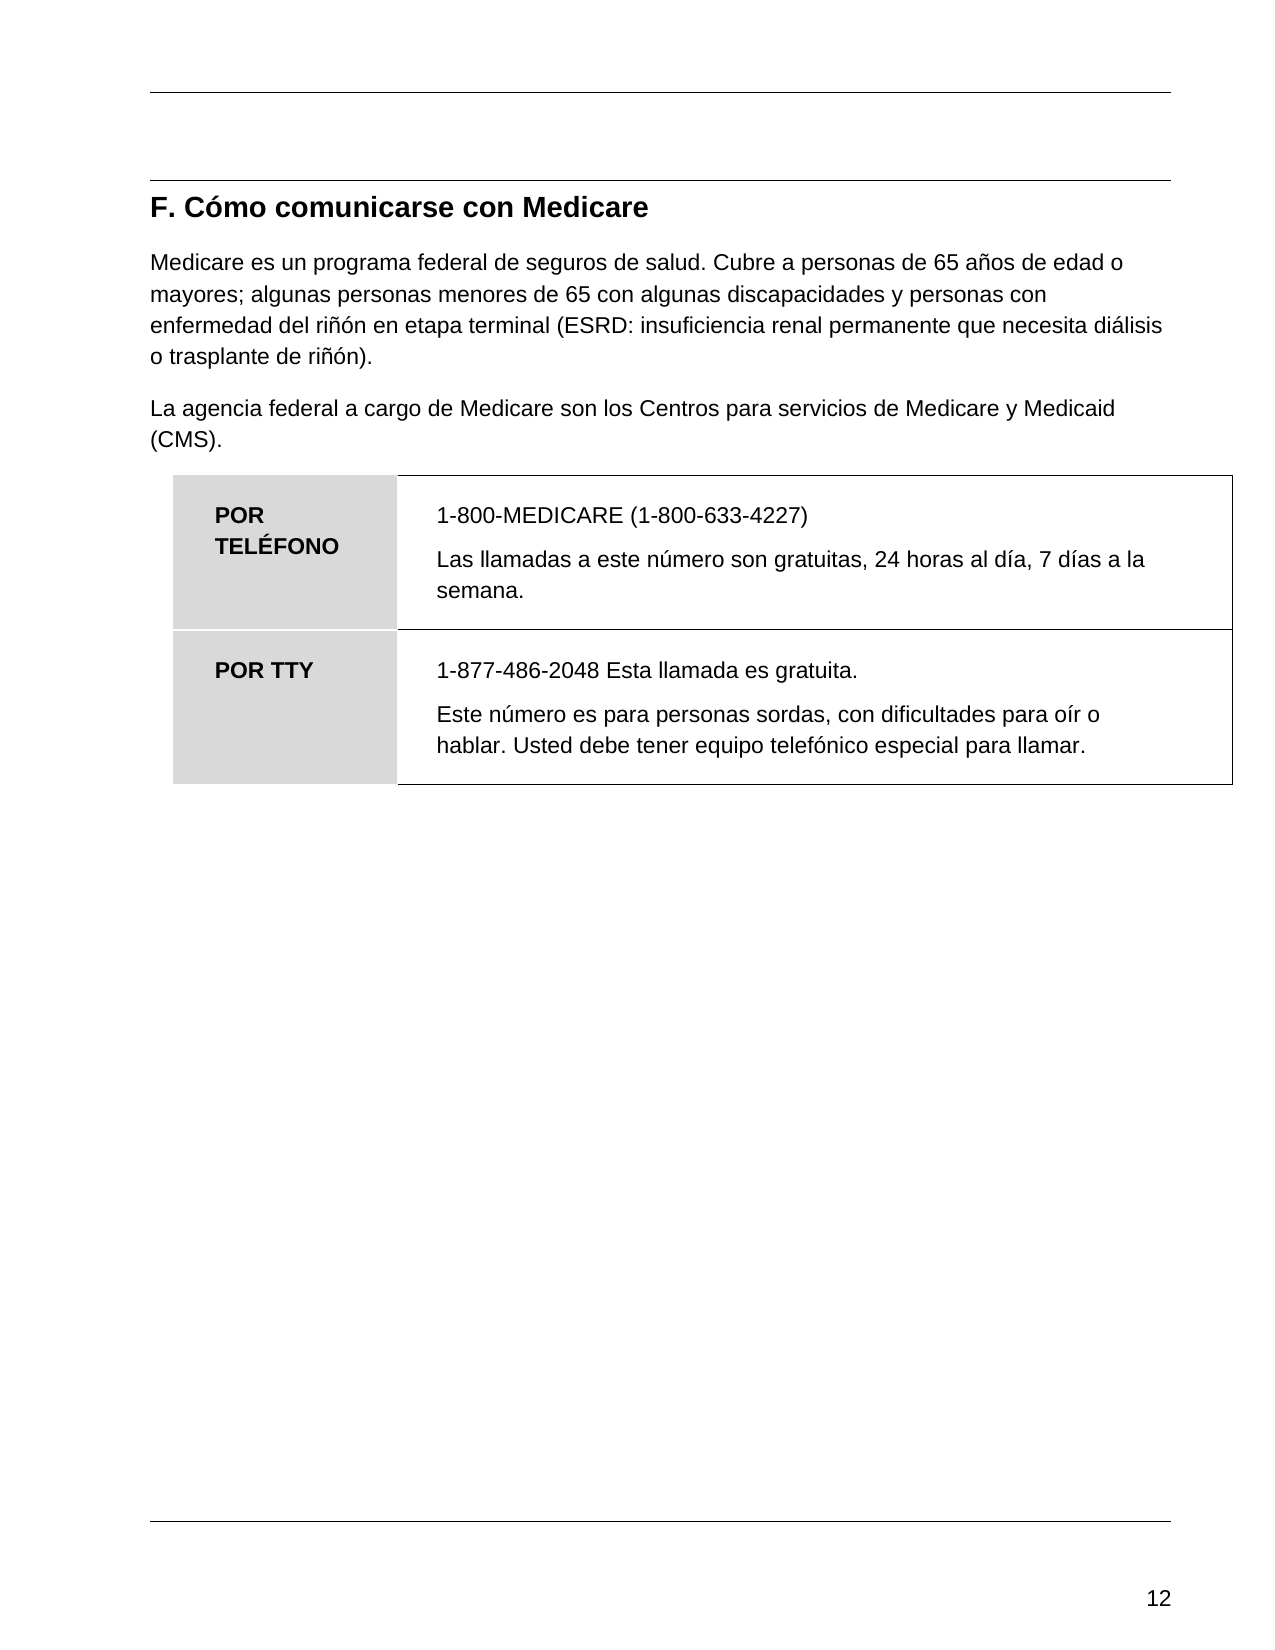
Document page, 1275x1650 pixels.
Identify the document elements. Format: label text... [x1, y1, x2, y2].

text Medicare es un programa federal de seguros de salud. Cubre a personas de 65 años de edad o mayores; algunas personas menores de 65 con algunas discapacidades y personas con enfermedad del riñón en etapa terminal (ESRD: insuficiencia renal permanente que necesita diálisis o trasplante de riñón). [150, 246, 1171, 371]
table_cell POR TTY [173, 631, 397, 784]
table_header POR TELÉFONO [173, 476, 397, 629]
table_cell 1-877-486-2048 Esta llamada es gratuita. Este número es para personas sordas, con dificultades para oír o hablar. Usted debe tener equipo telefónico especial para llamar. [398, 630, 1232, 784]
table_header 1-800-MEDICARE (1-800-633-4227) Las llamadas a este número son gratuitas, 24 horas al día, 7 días a la semana. [398, 476, 1232, 629]
text La agencia federal a cargo de Medicare son los Centros para servicios de Medicare y Medicaid (CMS). [150, 392, 1171, 454]
subtitle F. Cómo comunicarse con Medicare [150, 181, 1171, 225]
